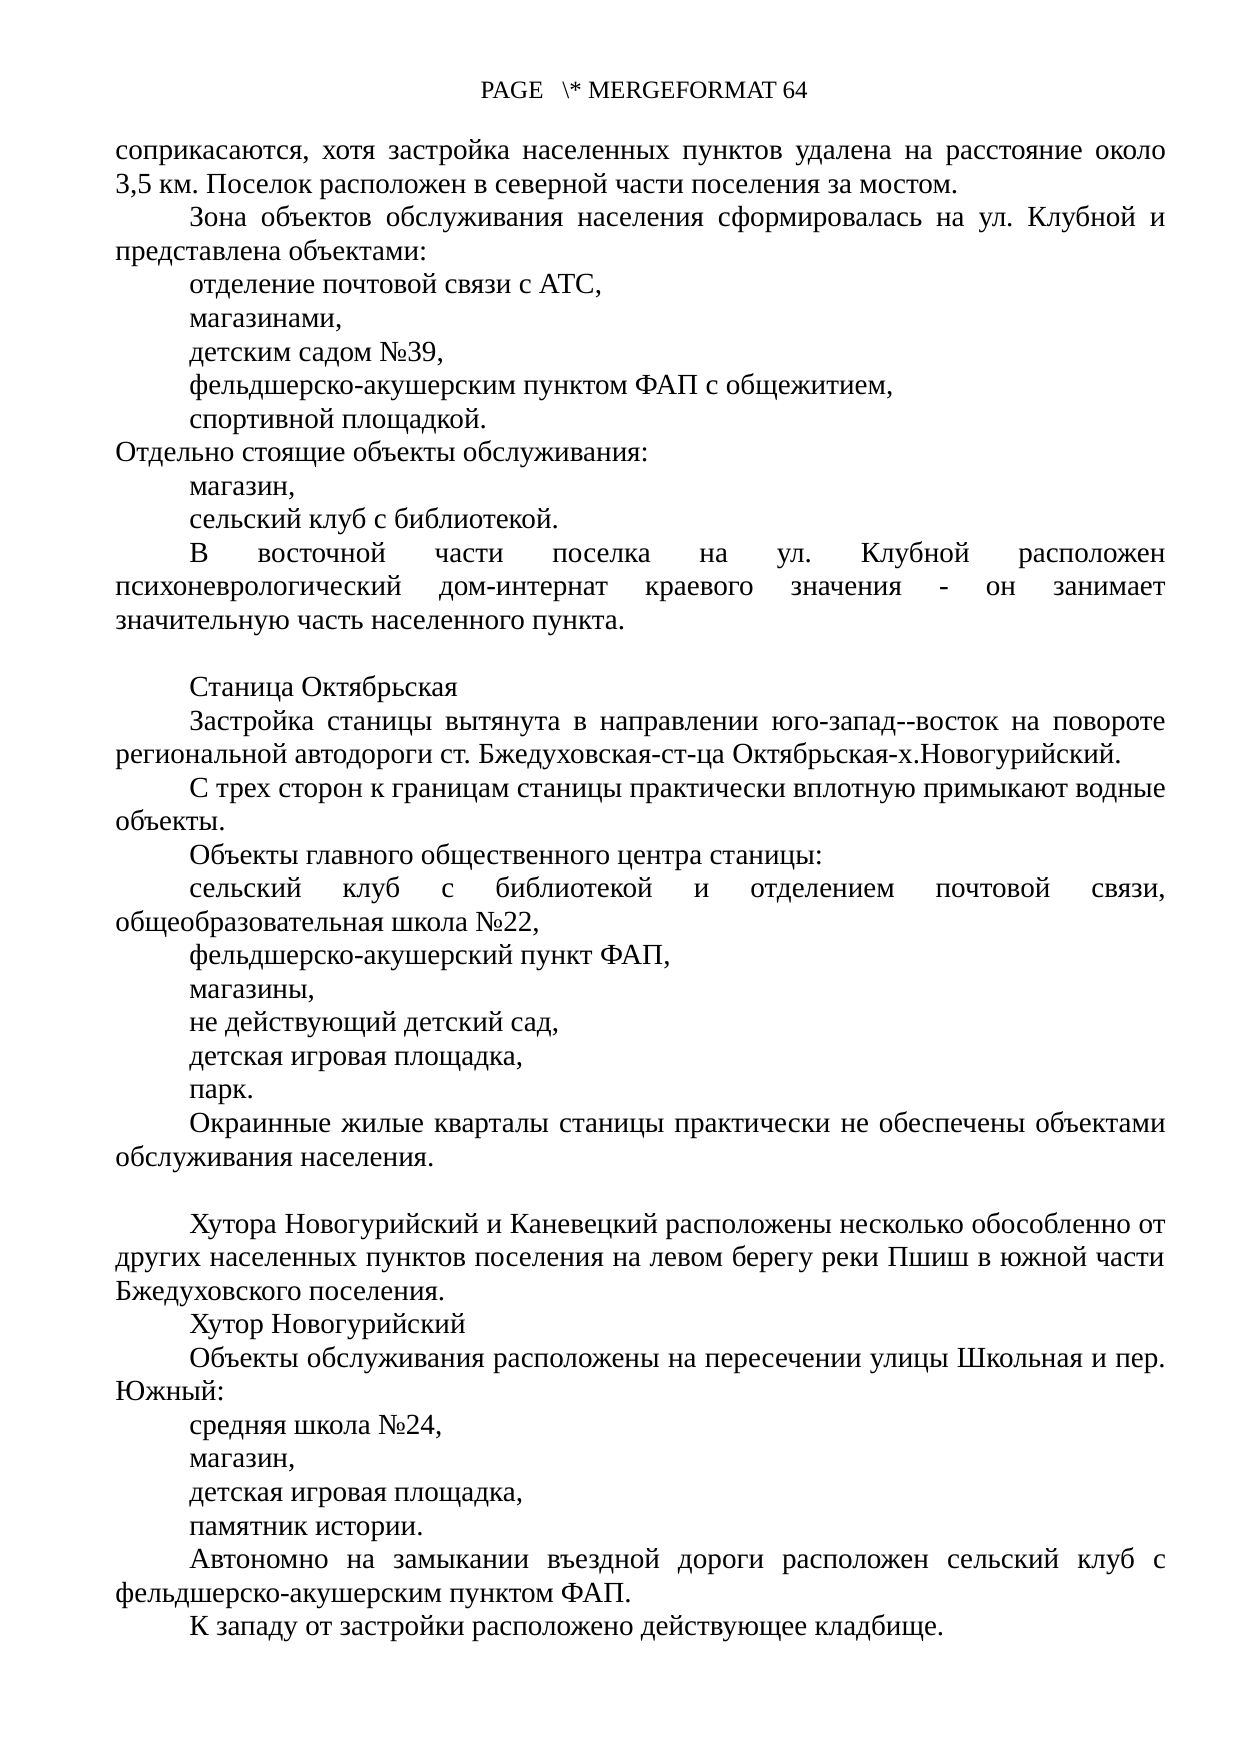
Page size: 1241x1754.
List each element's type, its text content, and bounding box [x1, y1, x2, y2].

text детским садом №39, [115, 334, 1166, 367]
text не действующий детский сад, [115, 1004, 1166, 1038]
text магазин, [115, 1441, 1166, 1474]
text Объекты обслуживания расположены на пересечении улицы Школьная и пер. Южный: [115, 1340, 1166, 1407]
text фельдшерско-акушерским пунктом ФАП с общежитием, [115, 367, 1166, 401]
text магазины, [115, 971, 1166, 1004]
text Застройка станицы вытянута в направлении юго-запад--восток на повороте региональной автодороги ст. Бжедуховская-ст-ца Октябрьская-х.Новогурийский. [115, 703, 1166, 770]
text В восточной части поселка на ул. Клубной расположен психоневрологический дом-интернат краевого значения - он занимает значительную часть населенного пункта. [115, 535, 1166, 636]
text отделение почтовой связи с АТС, [115, 267, 1166, 300]
text Хутор Новогурийский [115, 1306, 1166, 1340]
text Зона объектов обслуживания населения сформировалась на ул. Клубной и представлена объектами: [115, 199, 1166, 267]
text памятник истории. [115, 1508, 1166, 1541]
text магазинами, [115, 300, 1166, 334]
text С трех сторон к границам станицы практически вплотную примыкают водные объекты. [115, 770, 1166, 837]
text фельдшерско-акушерский пункт ФАП, [115, 937, 1166, 971]
text средняя школа №24, [115, 1407, 1166, 1441]
text детская игровая площадка, [115, 1474, 1166, 1508]
text Окраинные жилые кварталы станицы практически не обеспечены объектами обслуживания населения. [115, 1105, 1166, 1172]
text детская игровая площадка, [115, 1038, 1166, 1072]
text Хутора Новогурийский и Каневецкий расположены несколько обособленно от других населенных пунктов поселения на левом берегу реки Пшиш в южной части Бжедуховского поселения. [115, 1206, 1166, 1306]
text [115, 132, 1166, 199]
text сельский клуб с библиотекой и отделением почтовой связи, общеобразовательная школа №22, [115, 870, 1166, 937]
text Отдельно стоящие объекты обслуживания: [115, 434, 1166, 468]
text Автономно на замыкании въездной дороги расположен сельский клуб с фельдшерско-акушерским пунктом ФАП. [115, 1541, 1166, 1608]
text парк. [115, 1072, 1166, 1105]
text К западу от застройки расположено действующее кладбище. [115, 1608, 1166, 1642]
text магазин, [115, 468, 1166, 501]
text сельский клуб с библиотекой. [115, 501, 1166, 535]
text Станица Октябрьская [115, 669, 1166, 703]
text спортивной площадкой. [115, 401, 1166, 434]
text Объекты главного общественного центра станицы: [115, 837, 1166, 870]
